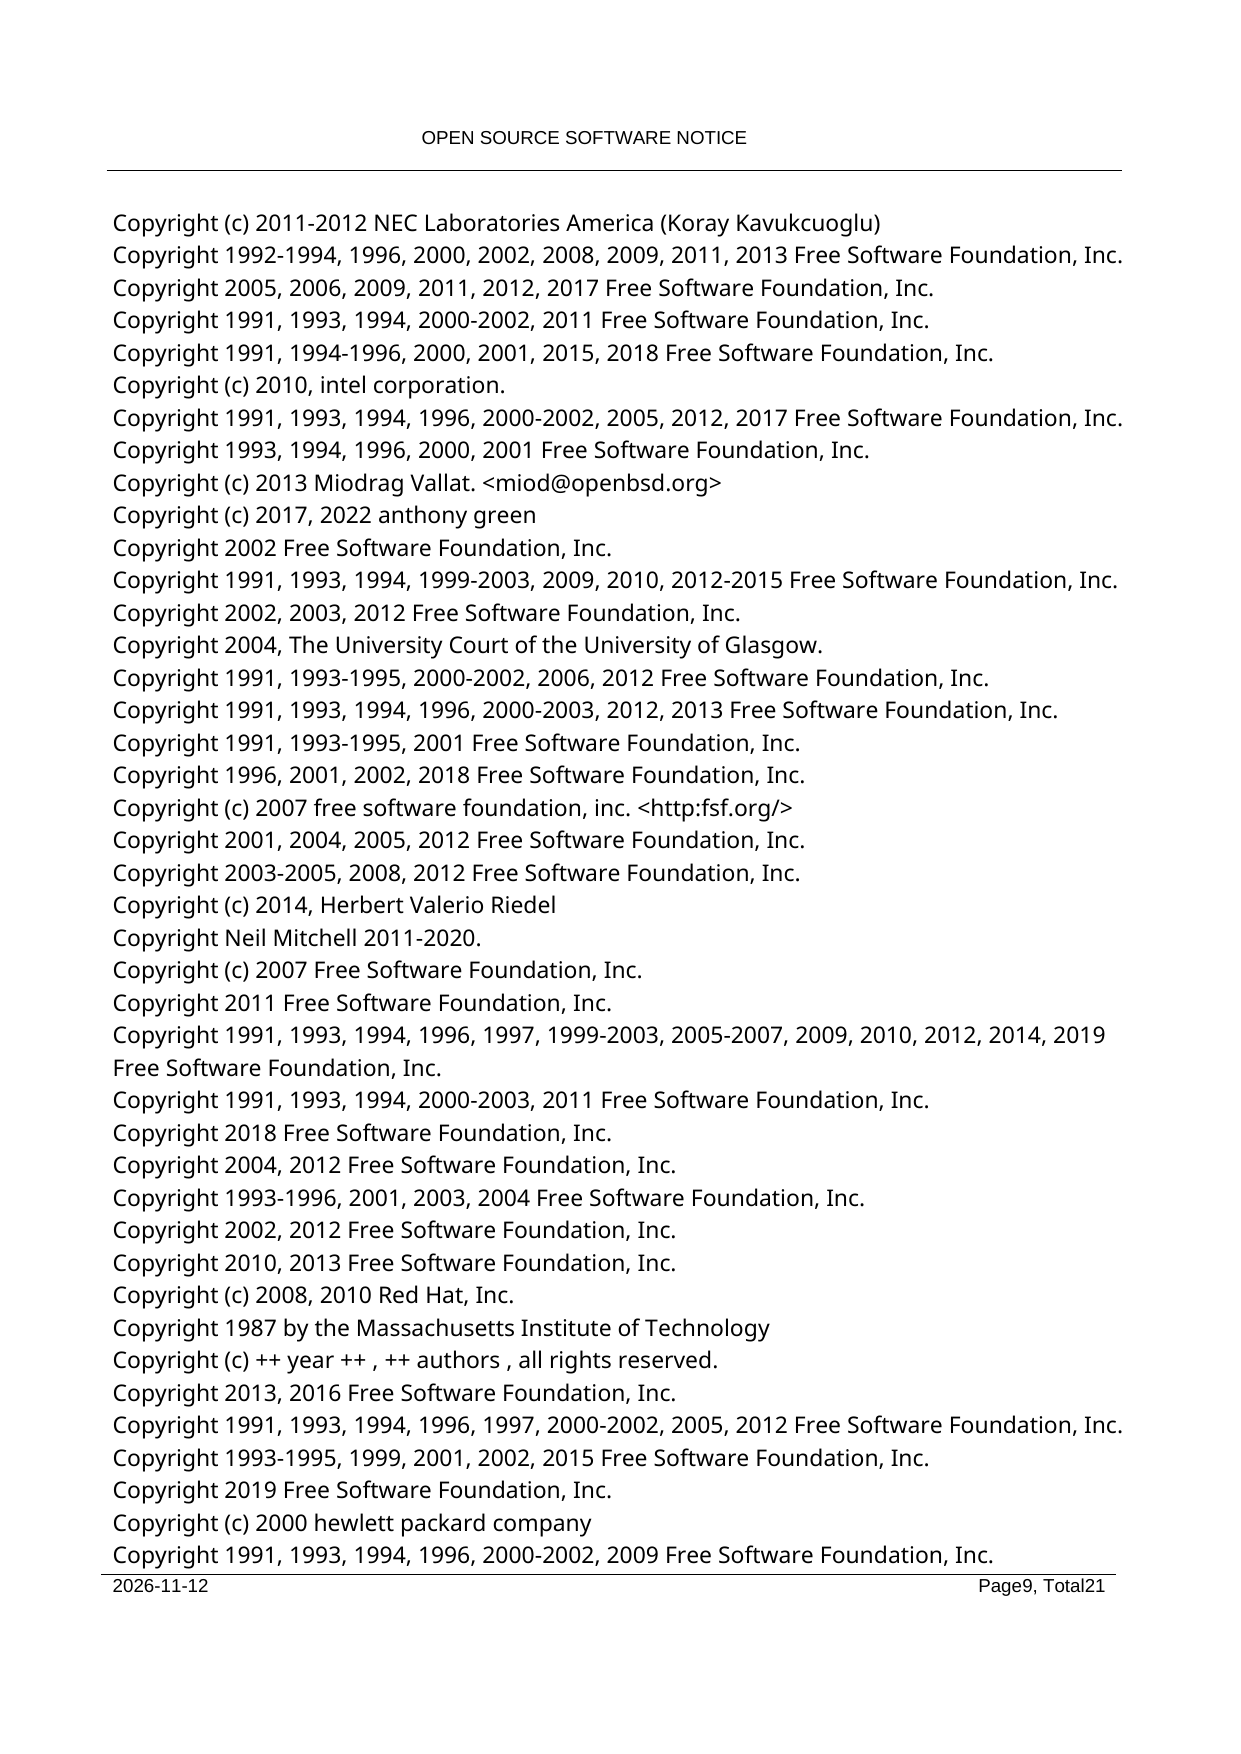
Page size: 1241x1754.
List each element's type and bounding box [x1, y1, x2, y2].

text [112, 206, 1128, 1571]
